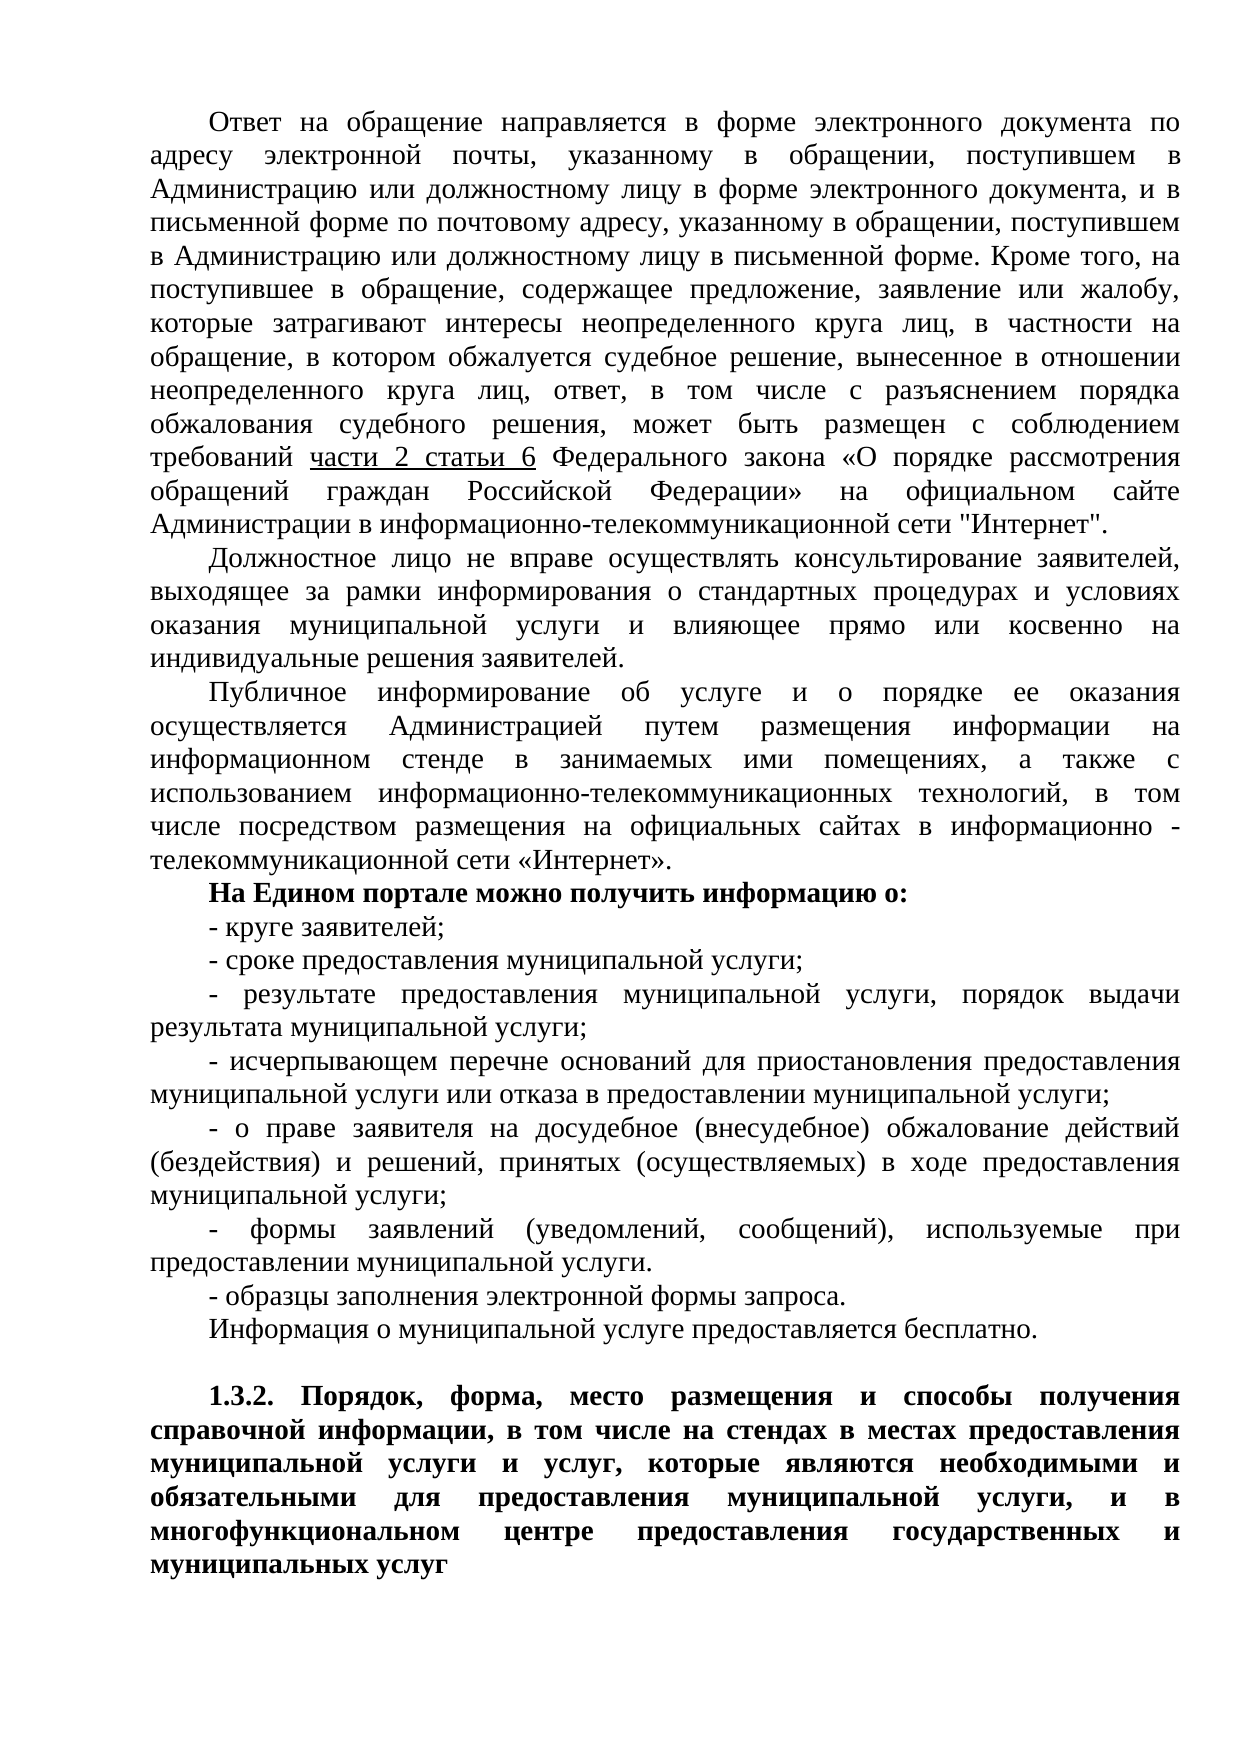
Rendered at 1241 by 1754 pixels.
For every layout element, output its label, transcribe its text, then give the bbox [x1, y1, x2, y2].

text Информация о муниципальной услуге предоставляется бесплатно. [150, 1311, 1181, 1345]
text - образцы заполнения электронной формы запроса. [150, 1278, 1181, 1311]
text На Едином портале можно получить информацию о: [150, 875, 1181, 909]
text - сроке предоставления муниципальной услуги; [150, 942, 1181, 976]
text Публичное информирование об услуге и о порядке ее оказания осуществляется Администрацией путем размещения информации на информационном стенде в занимаемых ими помещениях, а также с использованием информационно-телекоммуникационных технологий, в том числе посредством размещения на официальных сайтах в информационно - телекоммуникационной сети «Интернет». [150, 674, 1181, 875]
text Должностное лицо не вправе осуществлять консультирование заявителей, выходящее за рамки информирования о стандартных процедурах и условиях оказания муниципальной услуги и влияющее прямо или косвенно на индивидуальные решения заявителей. [150, 540, 1181, 674]
text - результате предоставления муниципальной услуги, порядок выдачи результата муниципальной услуги; [150, 976, 1181, 1043]
text 1.3.2. Порядок, форма, место размещения и способы получения справочной информации, в том числе на стендах в местах предоставления муниципальной услуги и услуг, которые являются необходимыми и обязательными для предоставления муниципальной услуги, и в многофункциональном центре предоставления государственных и муниципальных услуг [150, 1378, 1181, 1580]
text Ответ на обращение направляется в форме электронного документа по адресу электронной почты, указанному в обращении, поступившем в Администрацию или должностному лицу в форме электронного документа, и в письменной форме по почтовому адресу, указанному в обращении, поступившем в Администрацию или должностному лицу в письменной форме. Кроме того, на поступившее в обращение, содержащее предложение, заявление или жалобу, которые затрагивают интересы неопределенного круга лиц, в частности на обращение, в котором обжалуется судебное решение, вынесенное в отношении неопределенного круга лиц, ответ, в том числе с разъяснением порядка обжалования судебного решения, может быть размещен с соблюдением требований части 2 статьи 6 Федерального закона «О порядке рассмотрения обращений граждан Российской Федерации» на официальном сайте Администрации в информационно-телекоммуникационной сети "Интернет". [150, 104, 1181, 540]
text - о праве заявителя на досудебное (внесудебное) обжалование действий (бездействия) и решений, принятых (осуществляемых) в ходе предоставления муниципальной услуги; [150, 1110, 1181, 1211]
text - круге заявителей; [150, 909, 1181, 942]
text - формы заявлений (уведомлений, сообщений), используемые при предоставлении муниципальной услуги. [150, 1211, 1181, 1278]
text - исчерпывающем перечне оснований для приостановления предоставления муниципальной услуги или отказа в предоставлении муниципальной услуги; [150, 1043, 1181, 1110]
